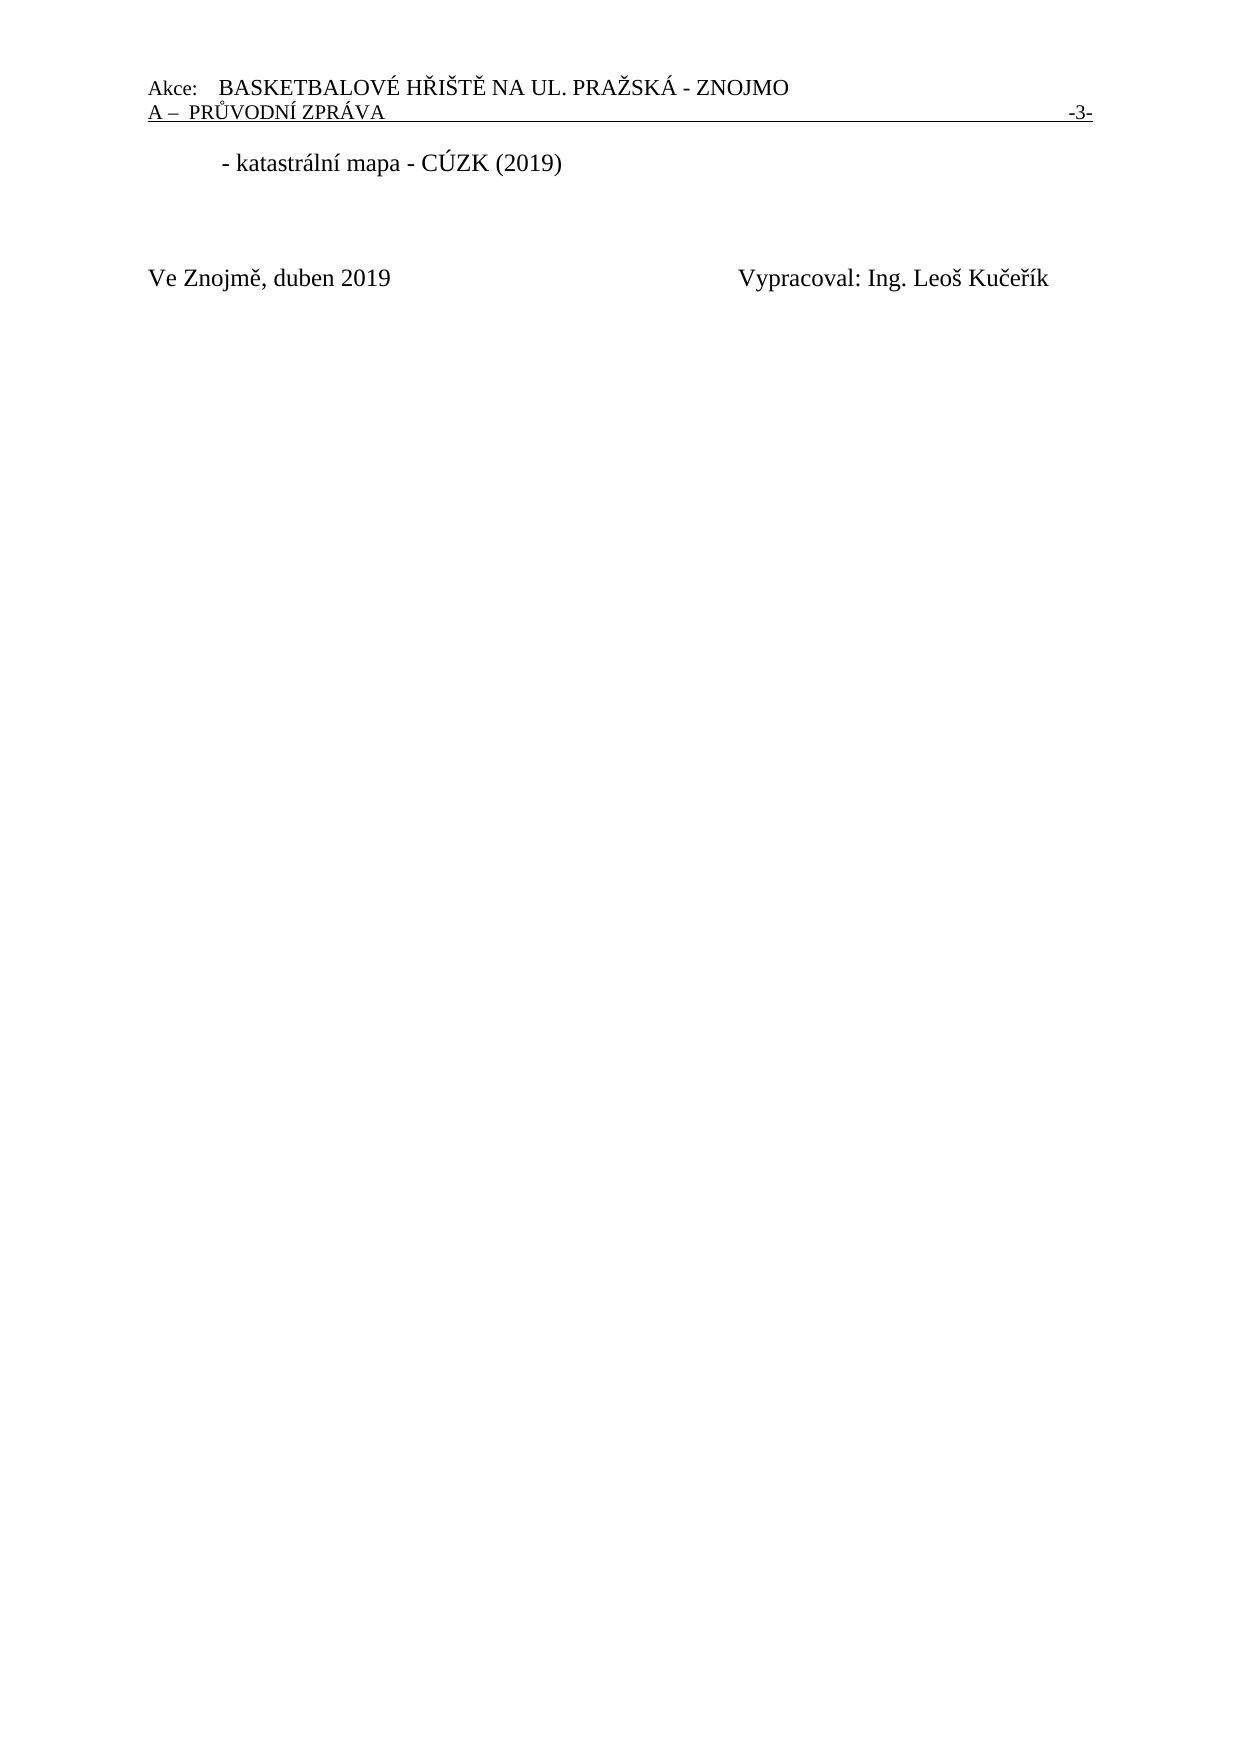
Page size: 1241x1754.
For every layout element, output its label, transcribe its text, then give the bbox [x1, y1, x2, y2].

text Ve Znojmě, duben 2019 Vypracoval: Ing. Leoš Kučeřík [148, 263, 1093, 291]
text - katastrální mapa - CÚZK (2019) [148, 148, 1093, 176]
